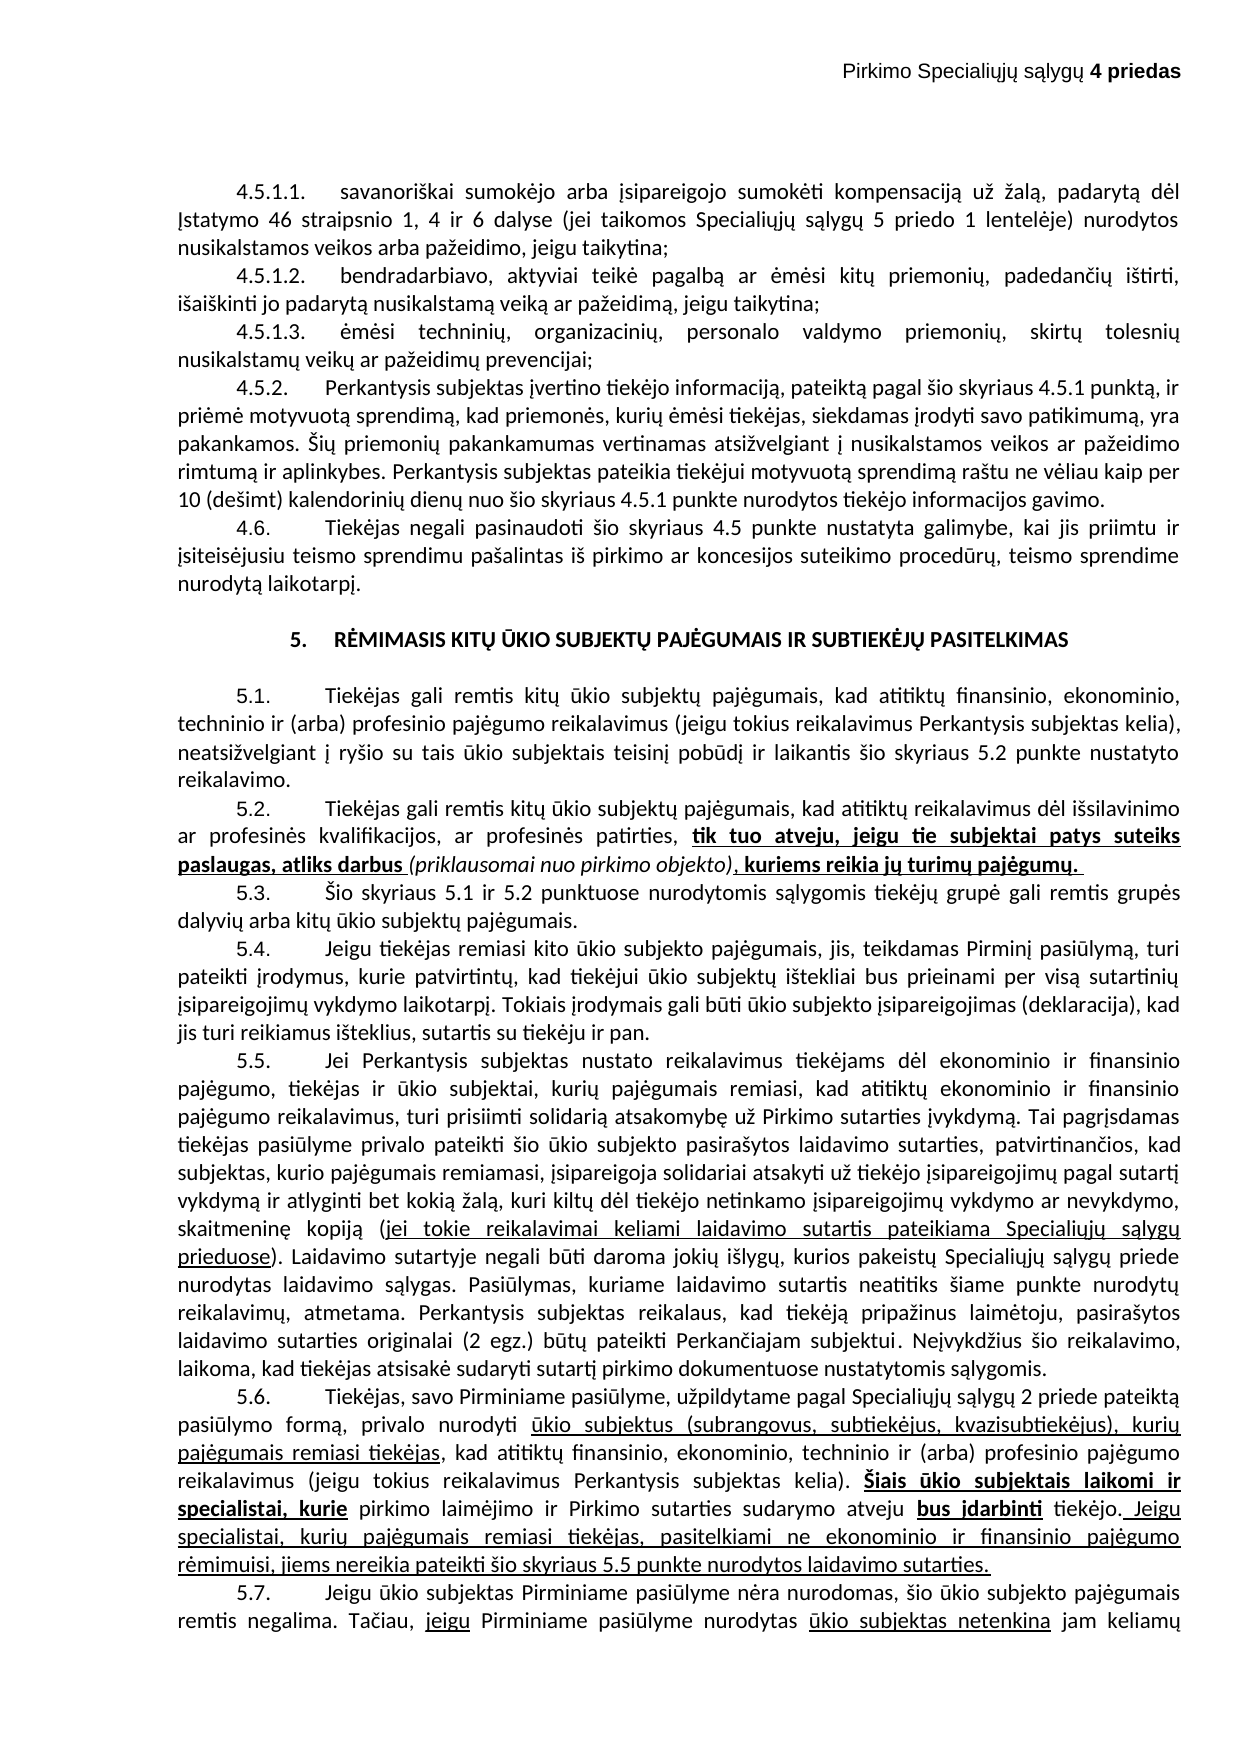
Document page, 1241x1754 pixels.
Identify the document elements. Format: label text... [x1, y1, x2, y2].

list Šio skyriaus 5.1 ir 5.2 punktuose nurodytomis sąlygomis tiekėjų grupė gali remtis grupės dalyvių arba kitų ūkio subjektų pajėgumais. [177, 878, 1181, 934]
list bendradarbiavo, aktyviai teikė pagalbą ar ėmėsi kitų priemonių, padedančių ištirti, išaiškinti jo padarytą nusikalstamą veiką ar pažeidimą, jeigu taikytina; [177, 261, 1181, 317]
list savanoriškai sumokėjo arba įsipareigojo sumokėti kompensaciją už žalą, padarytą dėl Įstatymo 46 straipsnio 1, 4 ir 6 dalyse (jei taikomos Specialiųjų sąlygų 5 priedo 1 lentelėje) nurodytos nusikalstamos veikos arba pažeidimo, jeigu taikytina; [177, 177, 1181, 261]
list Tiekėjas negali pasinaudoti šio skyriaus 4.5 punkte nustatyta galimybe, kai jis priimtu ir įsiteisėjusiu teismo sprendimu pašalintas iš pirkimo ar koncesijos suteikimo procedūrų, teismo sprendime nurodytą laikotarpį. [177, 513, 1181, 597]
list Perkantysis subjektas įvertino tiekėjo informaciją, pateiktą pagal šio skyriaus 4.5.1 punktą, ir priėmė motyvuotą sprendimą, kad priemonės, kurių ėmėsi tiekėjas, siekdamas įrodyti savo patikimumą, yra pakankamos. Šių priemonių pakankamumas vertinamas atsižvelgiant į nusikalstamos veikos ar pažeidimo rimtumą ir aplinkybes. Perkantysis subjektas pateikia tiekėjui motyvuotą sprendimą raštu ne vėliau kaip per 10 (dešimt) kalendorinių dienų nuo šio skyriaus 4.5.1 punkte nurodytos tiekėjo informacijos gavimo. [177, 373, 1181, 513]
list ėmėsi techninių, organizacinių, personalo valdymo priemonių, skirtų tolesnių nusikalstamų veikų ar pažeidimų prevencijai; [177, 317, 1181, 373]
list Jeigu tiekėjas remiasi kito ūkio subjekto pajėgumais, jis, teikdamas Pirminį pasiūlymą, turi pateikti įrodymus, kurie patvirtintų, kad tiekėjui ūkio subjektų ištekliai bus prieinami per visą sutartinių įsipareigojimų vykdymo laikotarpį. Tokiais įrodymais gali būti ūkio subjekto įsipareigojimas (deklaracija), kad jis turi reikiamus išteklius, sutartis su tiekėju ir pan. [177, 934, 1181, 1046]
list Tiekėjas gali remtis kitų ūkio subjektų pajėgumais, kad atitiktų finansinio, ekonominio, techninio ir (arba) profesinio pajėgumo reikalavimus (jeigu tokius reikalavimus Perkantysis subjektas kelia), neatsižvelgiant į ryšio su tais ūkio subjektais teisinį pobūdį ir laikantis šio skyriaus 5.2 punkte nustatyto reikalavimo. [177, 682, 1181, 794]
list Jei Perkantysis subjektas nustato reikalavimus tiekėjams dėl ekonominio ir finansinio pajėgumo, tiekėjas ir ūkio subjektai, kurių pajėgumais remiasi, kad atitiktų ekonominio ir finansinio pajėgumo reikalavimus, turi prisiimti solidarią atsakomybę už Pirkimo sutarties įvykdymą. Tai pagrįsdamas tiekėjas pasiūlyme privalo pateikti šio ūkio subjekto pasirašytos laidavimo sutarties, patvirtinančios, kad subjektas, kurio pajėgumais remiamasi, įsipareigoja solidariai atsakyti už tiekėjo įsipareigojimų pagal sutartį vykdymą ir atlyginti bet kokią žalą, kuri kiltų dėl tiekėjo netinkamo įsipareigojimų vykdymo ar nevykdymo, skaitmeninę kopiją (jei tokie reikalavimai keliami laidavimo sutartis pateikiama Specialiųjų sąlygų prieduose). Laidavimo sutartyje negali būti daroma jokių išlygų, kurios pakeistų Specialiųjų sąlygų priede nurodytas laidavimo sąlygas. Pasiūlymas, kuriame laidavimo sutartis neatitiks šiame punkte nurodytų reikalavimų, atmetama. Perkantysis subjektas reikalaus, kad tiekėją pripažinus laimėtoju, pasirašytos laidavimo sutarties originalai (2 egz.) būtų pateikti Perkančiajam subjektui. Neįvykdžius šio reikalavimo, laikoma, kad tiekėjas atsisakė sudaryti sutartį pirkimo dokumentuose nustatytomis sąlygomis. [177, 1046, 1181, 1382]
list Tiekėjas gali remtis kitų ūkio subjektų pajėgumais, kad atitiktų reikalavimus dėl išsilavinimo ar profesinės kvalifikacijos, ar profesinės patirties, tik tuo atveju, jeigu tie subjektai patys suteiks paslaugas, atliks darbus (priklausomai nuo pirkimo objekto), kuriems reikia jų turimų pajėgumų. [177, 794, 1181, 878]
subtitle RĖMIMASIS KITŲ ŪKIO SUBJEKTŲ PAJĖGUMAIS IR SUBTIEKĖJŲ PASITELKIMAS [177, 626, 1181, 653]
list Tiekėjas, savo Pirminiame pasiūlyme, užpildytame pagal Specialiųjų sąlygų 2 priede pateiktą pasiūlymo formą, privalo nurodyti ūkio subjektus (subrangovus, subtiekėjus, kvazisubtiekėjus), kurių pajėgumais remiasi tiekėjas, kad atitiktų finansinio, ekonominio, techninio ir (arba) profesinio pajėgumo reikalavimus (jeigu tokius reikalavimus Perkantysis subjektas kelia). Šiais ūkio subjektais laikomi ir specialistai, kurie pirkimo laimėjimo ir Pirkimo sutarties sudarymo atveju bus įdarbinti tiekėjo. Jeigu specialistai, kurių pajėgumais remiasi tiekėjas, pasitelkiami ne ekonominio ir finansinio pajėgumo rėmimuisi, jiems nereikia pateikti šio skyriaus 5.5 punkte nurodytos laidavimo sutarties. [177, 1382, 1181, 1546]
